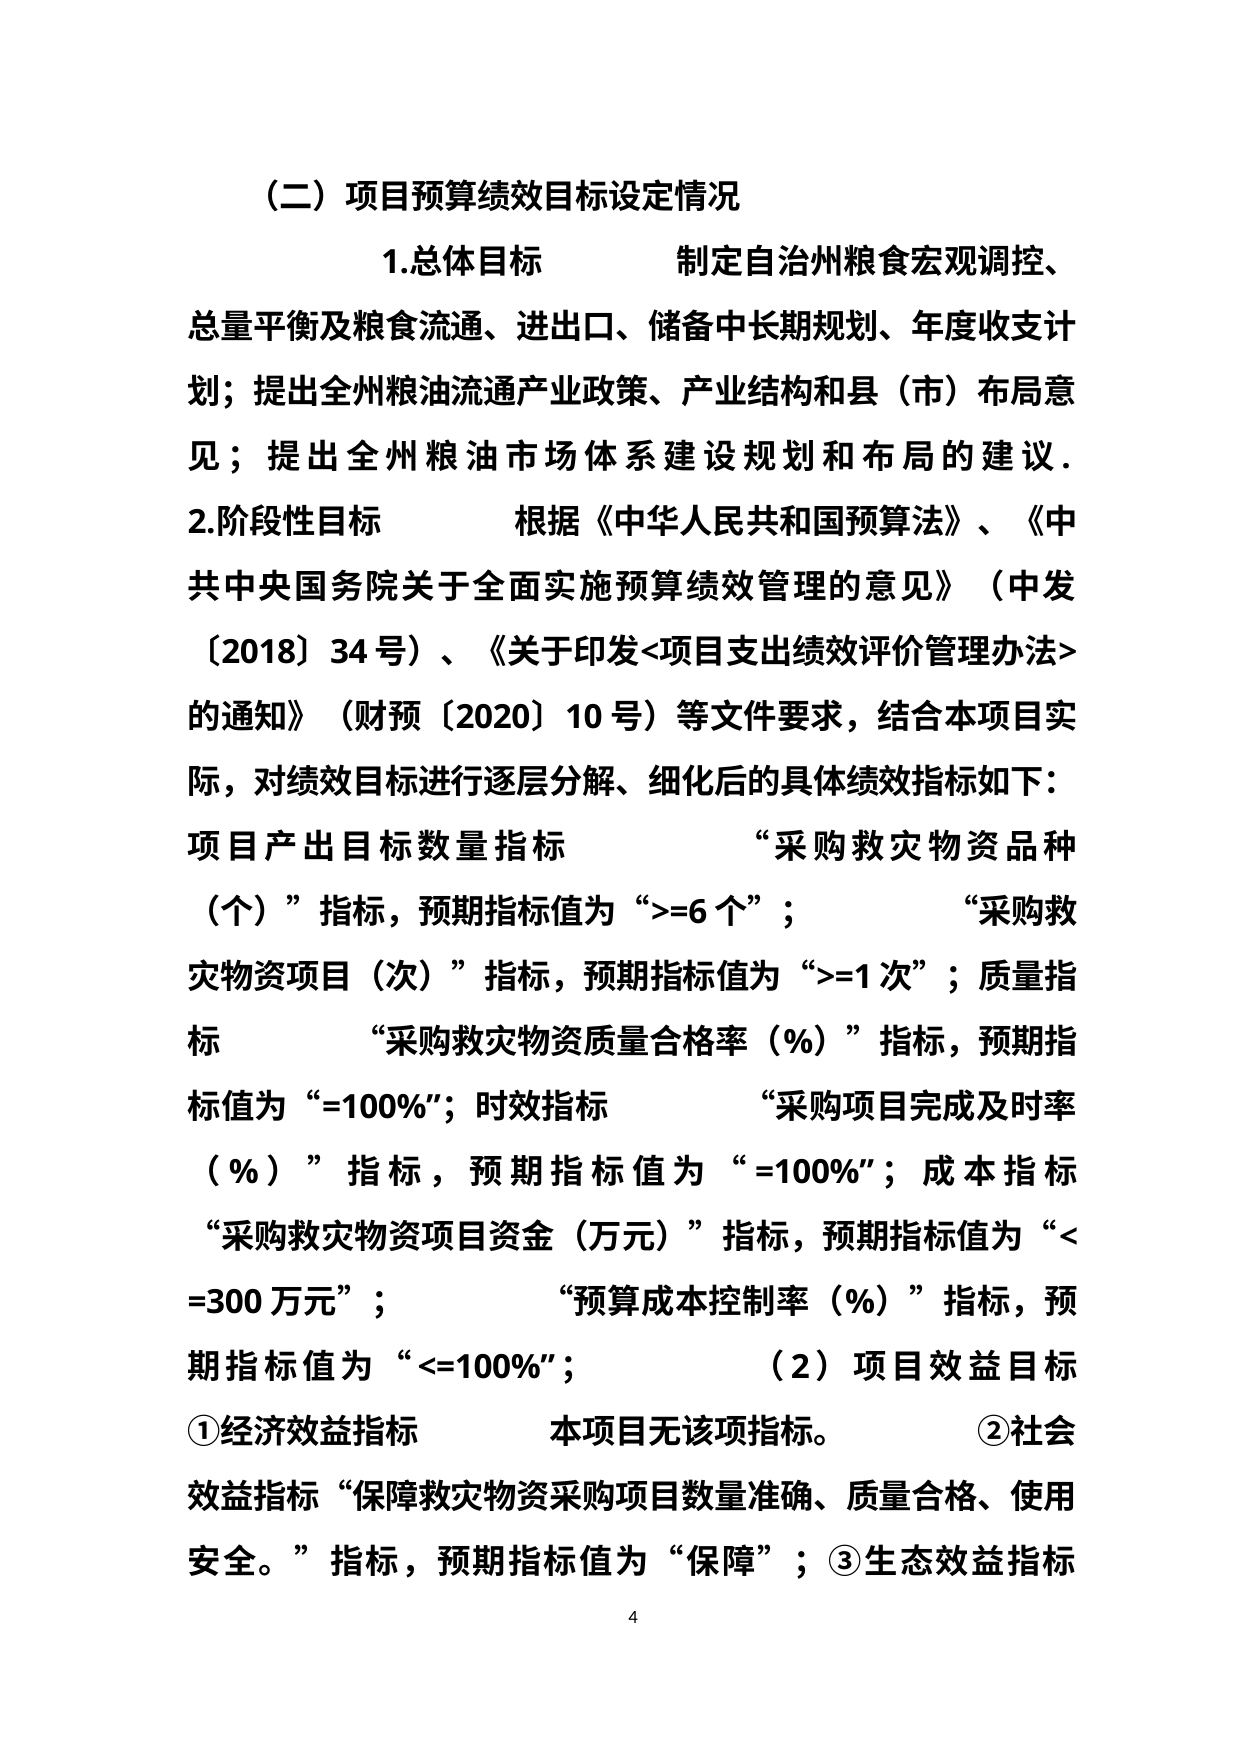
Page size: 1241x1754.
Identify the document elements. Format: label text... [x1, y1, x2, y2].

text （二）项目预算绩效目标设定情况 [187, 162, 1078, 227]
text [187, 227, 1078, 1592]
